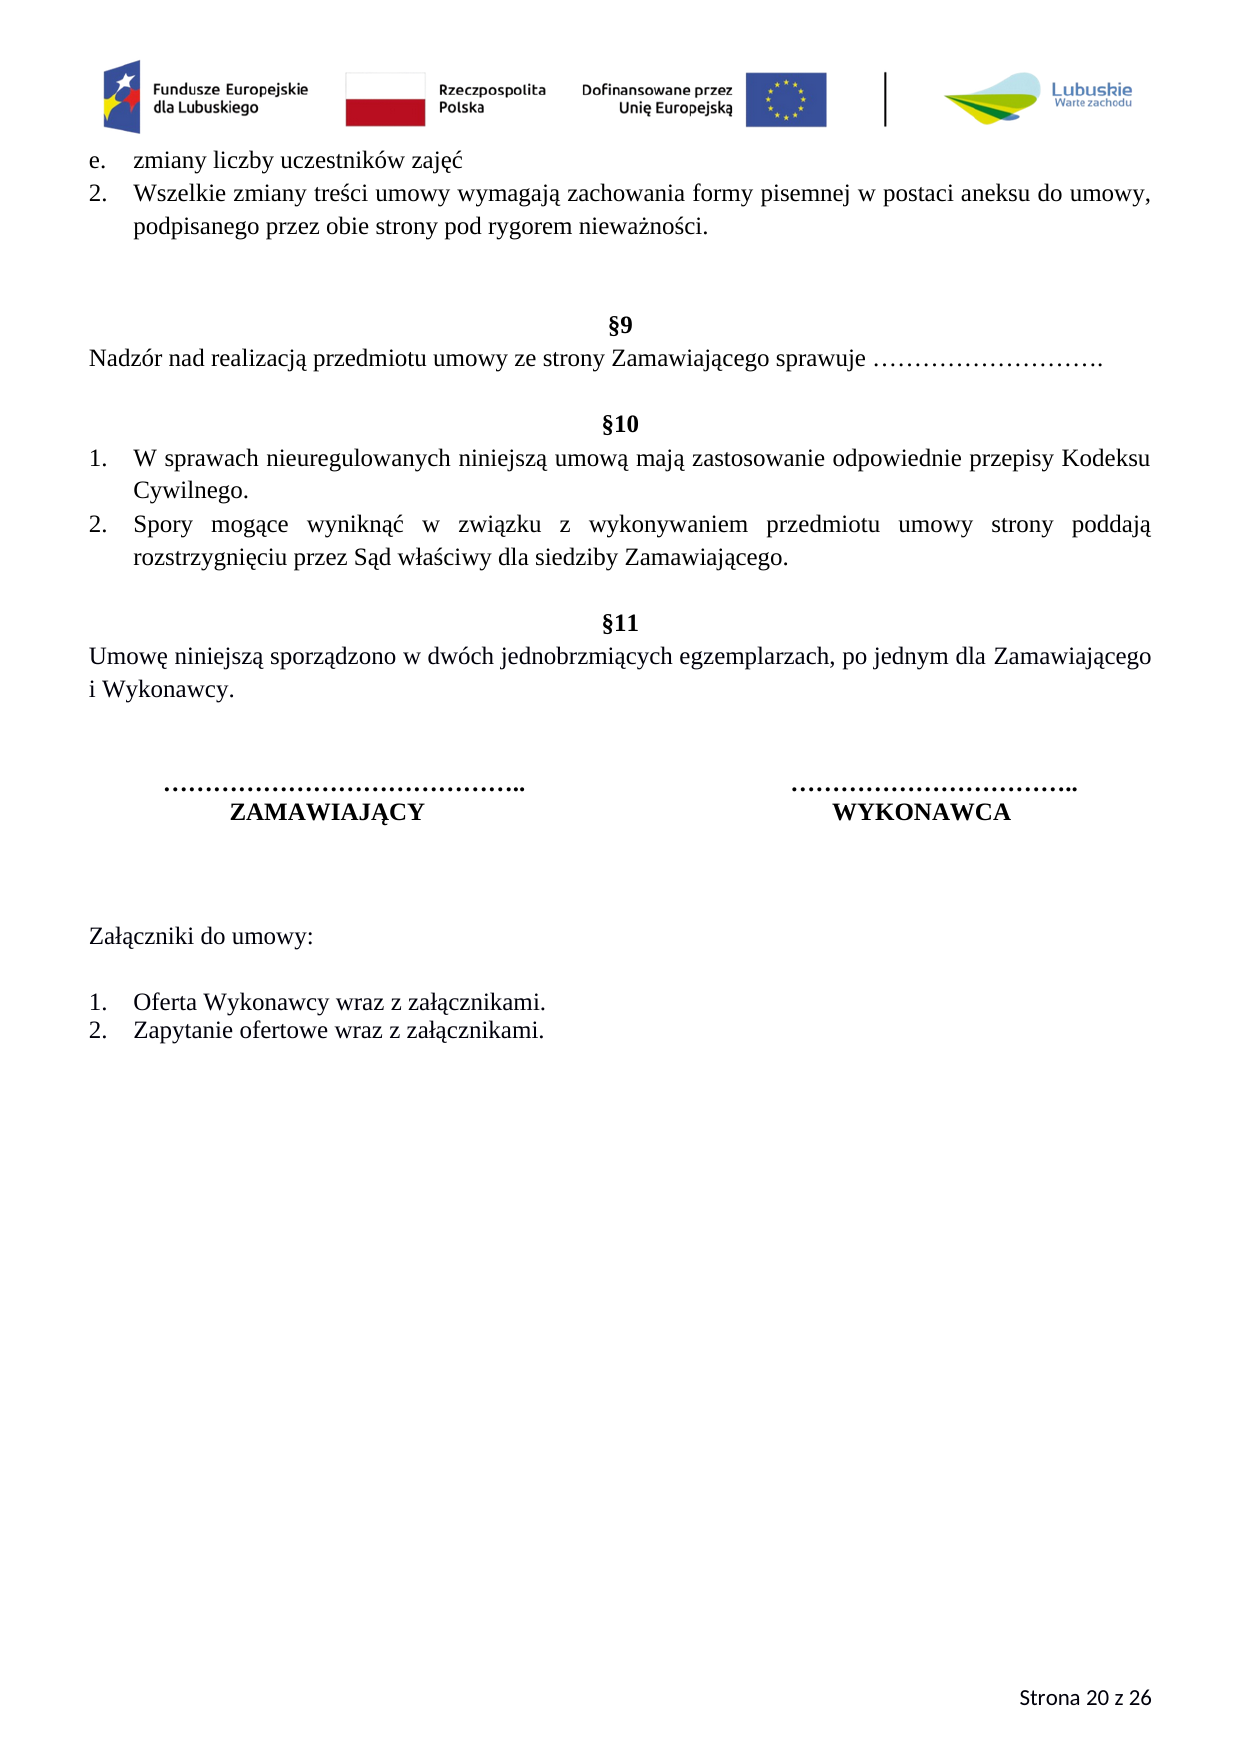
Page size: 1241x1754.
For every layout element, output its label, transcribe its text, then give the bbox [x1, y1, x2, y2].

text Załączniki do umowy: [89, 921, 1152, 949]
text Nadzór nad realizacją przedmiotu umowy ze strony Zamawiającego sprawuje ………………………. [89, 343, 1152, 372]
text ZAMAWIAJĄCY WYKONAWCA [89, 797, 1152, 826]
list Oferta Wykonawcy wraz z załącznikami. [89, 987, 1152, 1016]
text §10 [89, 409, 1152, 438]
text e. zmiany liczby uczestników zajęć [89, 146, 1152, 174]
text Umowę niniejszą sporządzono w dwóch jednobrzmiących egzemplarzach, po jednym dla Zamawiającego i Wykonawcy. [89, 641, 1152, 702]
list Zapytanie ofertowe wraz z załącznikami. [89, 1016, 1152, 1044]
text …………………………………….. …………………………….. [89, 768, 1152, 797]
list W sprawach nieuregulowanych niniejszą umową mają zastosowanie odpowiednie przepisy Kodeksu Cywilnego. [89, 443, 1152, 504]
text 2. Wszelkie zmiany treści umowy wymagają zachowania formy pisemnej w postaci aneksu do umowy, podpisanego przez obie strony pod rygorem nieważności. [89, 178, 1152, 240]
picture [88, 44, 1152, 146]
text §9 [89, 311, 1152, 339]
list Spory mogące wyniknąć w związku z wykonywaniem przedmiotu umowy strony poddają rozstrzygnięciu przez Sąd właściwy dla siedziby Zamawiającego. [89, 509, 1152, 570]
text §11 [89, 608, 1152, 636]
